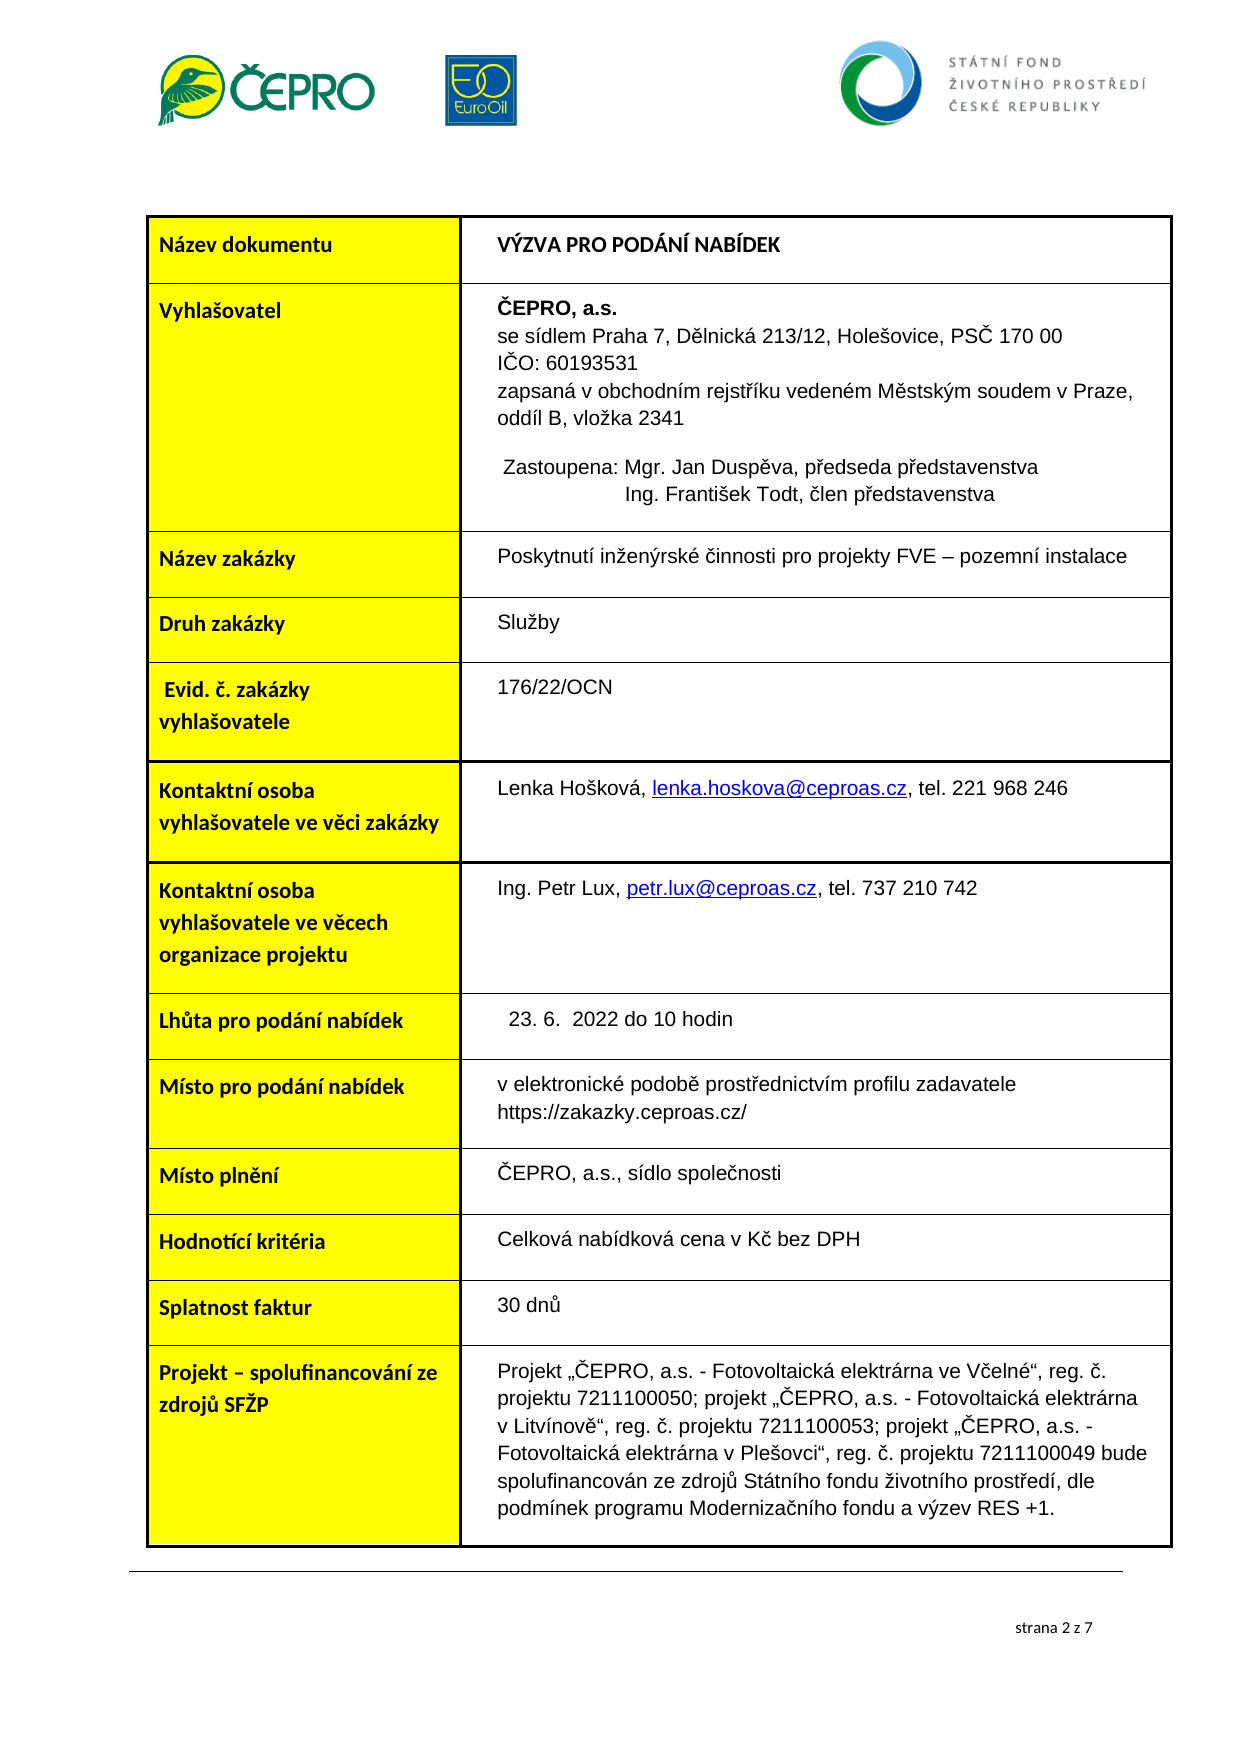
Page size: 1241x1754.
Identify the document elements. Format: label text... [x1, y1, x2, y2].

table_cell Hodnotící kritéria [149, 1215, 459, 1280]
table_cell Místo plnění [149, 1149, 459, 1214]
table_cell Lhůta pro podání nabídek [149, 994, 459, 1059]
table_cell [462, 284, 486, 531]
table_cell Místo pro podání nabídek [149, 1060, 459, 1148]
table_cell Ing. Petr Lux, petr.lux@ceproas.cz, tel. 737 210 742 [486, 864, 1170, 993]
table_cell v elektronické podobě prostřednictvím profilu zadavatele https://zakazky.ceproas.cz/ [486, 1060, 1170, 1148]
table_cell Celková nabídková cena v Kč bez DPH [486, 1215, 1170, 1280]
table_cell Druh zakázky [149, 598, 459, 662]
table_cell [462, 663, 486, 760]
table_cell Poskytnutí inženýrské činnosti pro projekty FVE – pozemní instalace [486, 532, 1170, 596]
table_cell Název zakázky [149, 532, 459, 596]
table_cell Splatnost faktur [149, 1281, 459, 1345]
table_cell Kontaktní osoba vyhlašovatele ve věci zakázky [149, 763, 459, 861]
table_cell [462, 864, 486, 993]
table_cell [462, 598, 486, 662]
table_cell 23. 6. 2022 do 10 hodin [486, 994, 1170, 1059]
table_cell [462, 1281, 486, 1345]
table_cell 176/22/OCN [486, 663, 1170, 760]
table_cell [462, 1215, 486, 1280]
table_header Výzva pro podání nabídek [486, 218, 1170, 283]
table_cell [462, 1149, 486, 1214]
table_header [462, 218, 486, 283]
picture [157, 55, 517, 126]
table_cell [462, 1060, 486, 1148]
table_cell [462, 994, 486, 1059]
table_cell Služby [486, 598, 1170, 662]
table_cell Projekt „ČEPRO, a.s. - Fotovoltaická elektrárna ve Včelné“, reg. č. projektu 7211100050; projekt „ČEPRO, a.s. - Fotovoltaická elektrárna v Litvínově“, reg. č. projektu 7211100053; projekt „ČEPRO, a.s. - Fotovoltaická elektrárna v Plešovci“, reg. č. projektu 7211100049 bude spolufinancován ze zdrojů Státního fondu životního prostředí, dle podmínek programu Modernizačního fondu a výzev RES +1. [486, 1346, 1170, 1544]
table_cell Vyhlašovatel [149, 284, 459, 531]
table_cell ČEPRO, a.s., sídlo společnosti [486, 1149, 1170, 1214]
table_cell [462, 1346, 486, 1544]
table_cell Kontaktní osoba vyhlašovatele ve věcech organizace projektu [149, 864, 459, 993]
table_cell 30 dnů [486, 1281, 1170, 1345]
table_cell Projekt – spolufinancování ze zdrojů SFŽP [149, 1346, 459, 1544]
table_cell [462, 532, 486, 596]
picture [818, 31, 1160, 136]
table_cell [462, 763, 486, 861]
table_cell Evid. č. zakázky vyhlašovatele [149, 663, 459, 760]
table_cell Lenka Hošková, lenka.hoskova@ceproas.cz, tel. 221 968 246 [486, 763, 1170, 861]
table_cell ČEPRO, a.s. se sídlem Praha 7, Dělnická 213/12, Holešovice, PSČ 170 00 IČO: 60193531 zapsaná v obchodním rejstříku vedeném Městským soudem v Praze, oddíl B, vložka 2341 Zastoupena: Mgr. Jan Duspěva, předseda představenstva Ing. František Todt, člen představenstva [486, 284, 1170, 531]
table_header Název dokumentu [149, 218, 459, 283]
